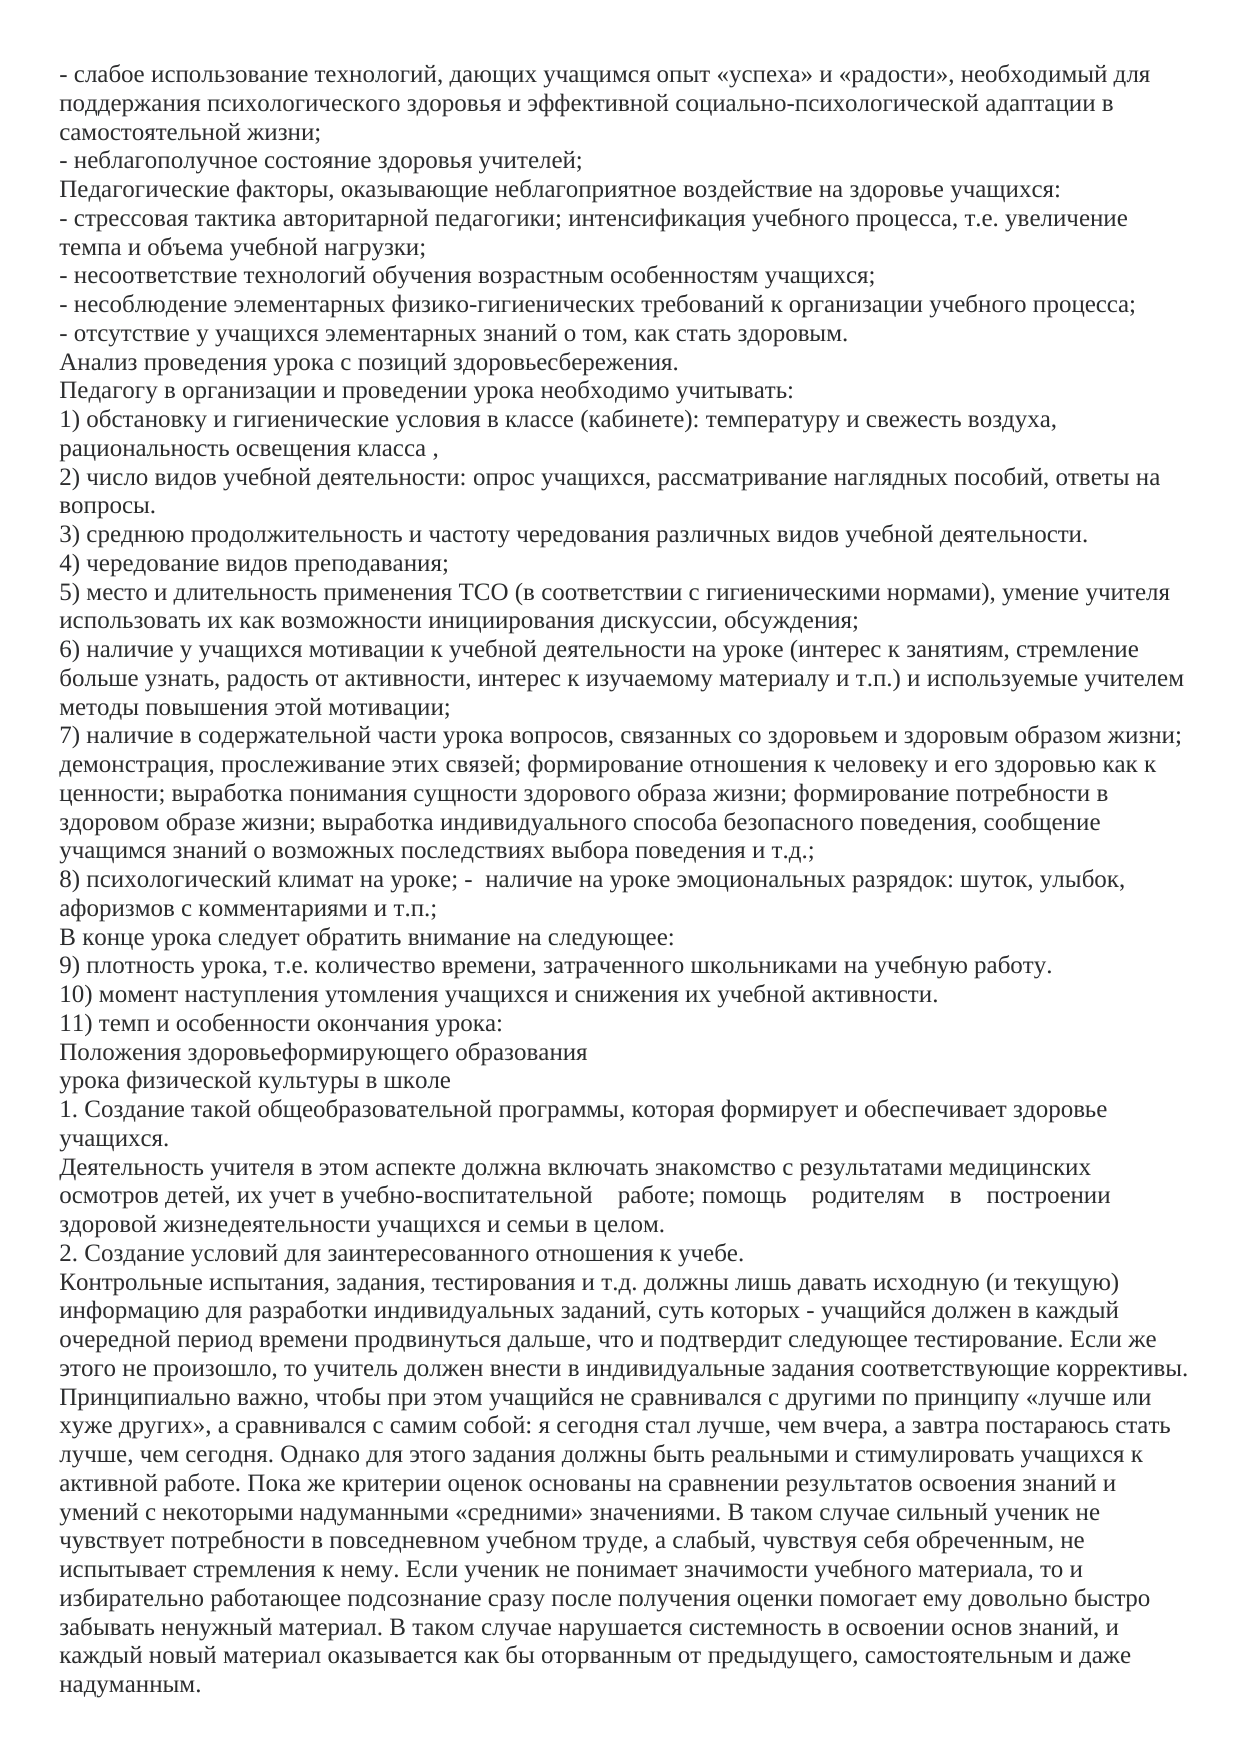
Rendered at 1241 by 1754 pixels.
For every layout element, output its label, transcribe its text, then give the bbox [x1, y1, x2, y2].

text - несоответствие технологий обучения возрастным особенностям учащихся; [59, 260, 1196, 289]
text 3) среднюю продолжительность и частоту чередования различных видов учебной деятельности. [59, 519, 1196, 548]
text Деятельность учителя в этом аспекте должна включать знакомство с результатами медицинских осмотров детей, их учет в учебно-воспитательной работе; помощь родителям в построении здоровой жизнедеятельности учащихся и семьи в целом. [59, 1152, 1196, 1238]
text урока физической культуры в школе [59, 1065, 1196, 1094]
text Контрольные испытания, задания, тестирования и т.д. должны лишь давать исходную (и текущую) информацию для разработки индивидуальных заданий, суть которых - учащийся должен в каждый очередной период времени продвинуться дальше, что и подтвердит следующее тестирование. Если же этого не произошло, то учитель должен внести в индивидуальные задания соответствующие коррективы. Принципиально важно, чтобы при этом учащийся не сравнивался с другими по принципу «лучше или хуже других», а сравнивался с самим собой: я сегодня стал лучше, чем вчера, а завтра постараюсь стать лучше, чем сегодня. Однако для этого задания должны быть реальными и стимулировать учащихся к активной работе. Пока же критерии оценок основаны на сравнении результатов освоения знаний и умений с некоторыми надуманными «средними» значениями. В таком случае сильный ученик не чувствует потребности в повседневном учебном труде, а слабый, чувствуя себя обреченным, не испытывает стремления к нему. Если ученик не понимает значимости учебного материала, то и избирательно работающее подсознание сразу после получения оценки помогает ему довольно быстро забывать ненужный материал. В таком случае нарушается системность в освоении основ знаний, и каждый новый материал оказывается как бы оторванным от предыдущего, самостоятельным и даже надуманным. [59, 1267, 1196, 1698]
text Положения здоровьеформирующего образования [59, 1037, 1196, 1065]
text 1. Создание такой общеобразовательной программы, которая формирует и обеспечивает здоровье учащихся. [59, 1094, 1196, 1152]
text 9) плотность урока, т.е. количество времени, затраченного школьниками на учебную работу. [59, 950, 1196, 979]
text 2. Создание условий для заинтересованного отношения к учебе. [59, 1238, 1196, 1267]
text В конце урока следует обратить внимание на следующее: [59, 922, 1196, 950]
text 5) место и длительность применения ТСО (в соответствии с гигиеническими нормами), умение учителя использовать их как возможности инициирования дискуссии, обсуждения; [59, 577, 1196, 634]
text 8) психологический климат на уроке; - наличие на уроке эмоциональных разрядок: шуток, улыбок, афоризмов с комментариями и т.п.; [59, 864, 1196, 922]
text - стрессовая тактика авторитарной педагогики; интенсификация учебного процесса, т.е. увеличение темпа и объема учебной нагрузки; [59, 203, 1196, 260]
text 6) наличие у учащихся мотивации к учебной деятельности на уроке (интерес к занятиям, стремление больше узнать, радость от активности, интерес к изучаемому материалу и т.п.) и используемые учителем методы повышения этой мотивации; [59, 634, 1196, 720]
text 7) наличие в содержательной части урока вопросов, связанных со здоровьем и здоровым образом жизни; демонстрация, прослеживание этих связей; формирование отношения к человеку и его здоровью как к ценности; выработка понимания сущности здорового образа жизни; формирование потребности в здоровом образе жизни; выработка индивидуального способа безопасного поведения, сообщение учащимся знаний о возможных последствиях выбора поведения и т.д.; [59, 720, 1196, 864]
text Педагогу в организации и проведении урока необходимо учитывать: [59, 375, 1196, 404]
text Анализ проведения урока с позиций здоровьесбережения. [59, 347, 1196, 375]
text 4) чередование видов преподавания; [59, 548, 1196, 577]
text 2) число видов учебной деятельности: опрос учащихся, рассматривание наглядных пособий, ответы на вопросы. [59, 462, 1196, 519]
text - неблагополучное состояние здоровья учителей; [59, 145, 1196, 174]
text - несоблюдение элементарных физико-гигиенических требований к организации учебного процесса; [59, 289, 1196, 318]
text Педагогические факторы, оказывающие неблагоприятное воздействие на здоровье учащихся: [59, 174, 1196, 203]
text 1) обстановку и гигиенические условия в классе (кабинете): температуру и свежесть воздуха, рациональность освещения класса , [59, 404, 1196, 462]
text - отсутствие у учащихся элементарных знаний о том, как стать здоровым. [59, 318, 1196, 347]
text - слабое использование технологий, дающих учащимся опыт «успеха» и «радости», необходимый для поддержания психологического здоровья и эффективной социально-психологической адаптации в самостоятельной жизни; [59, 59, 1196, 145]
text 10) момент наступления утомления учащихся и снижения их учебной активности. [59, 979, 1196, 1008]
text 11) темп и особенности окончания урока: [59, 1008, 1196, 1037]
